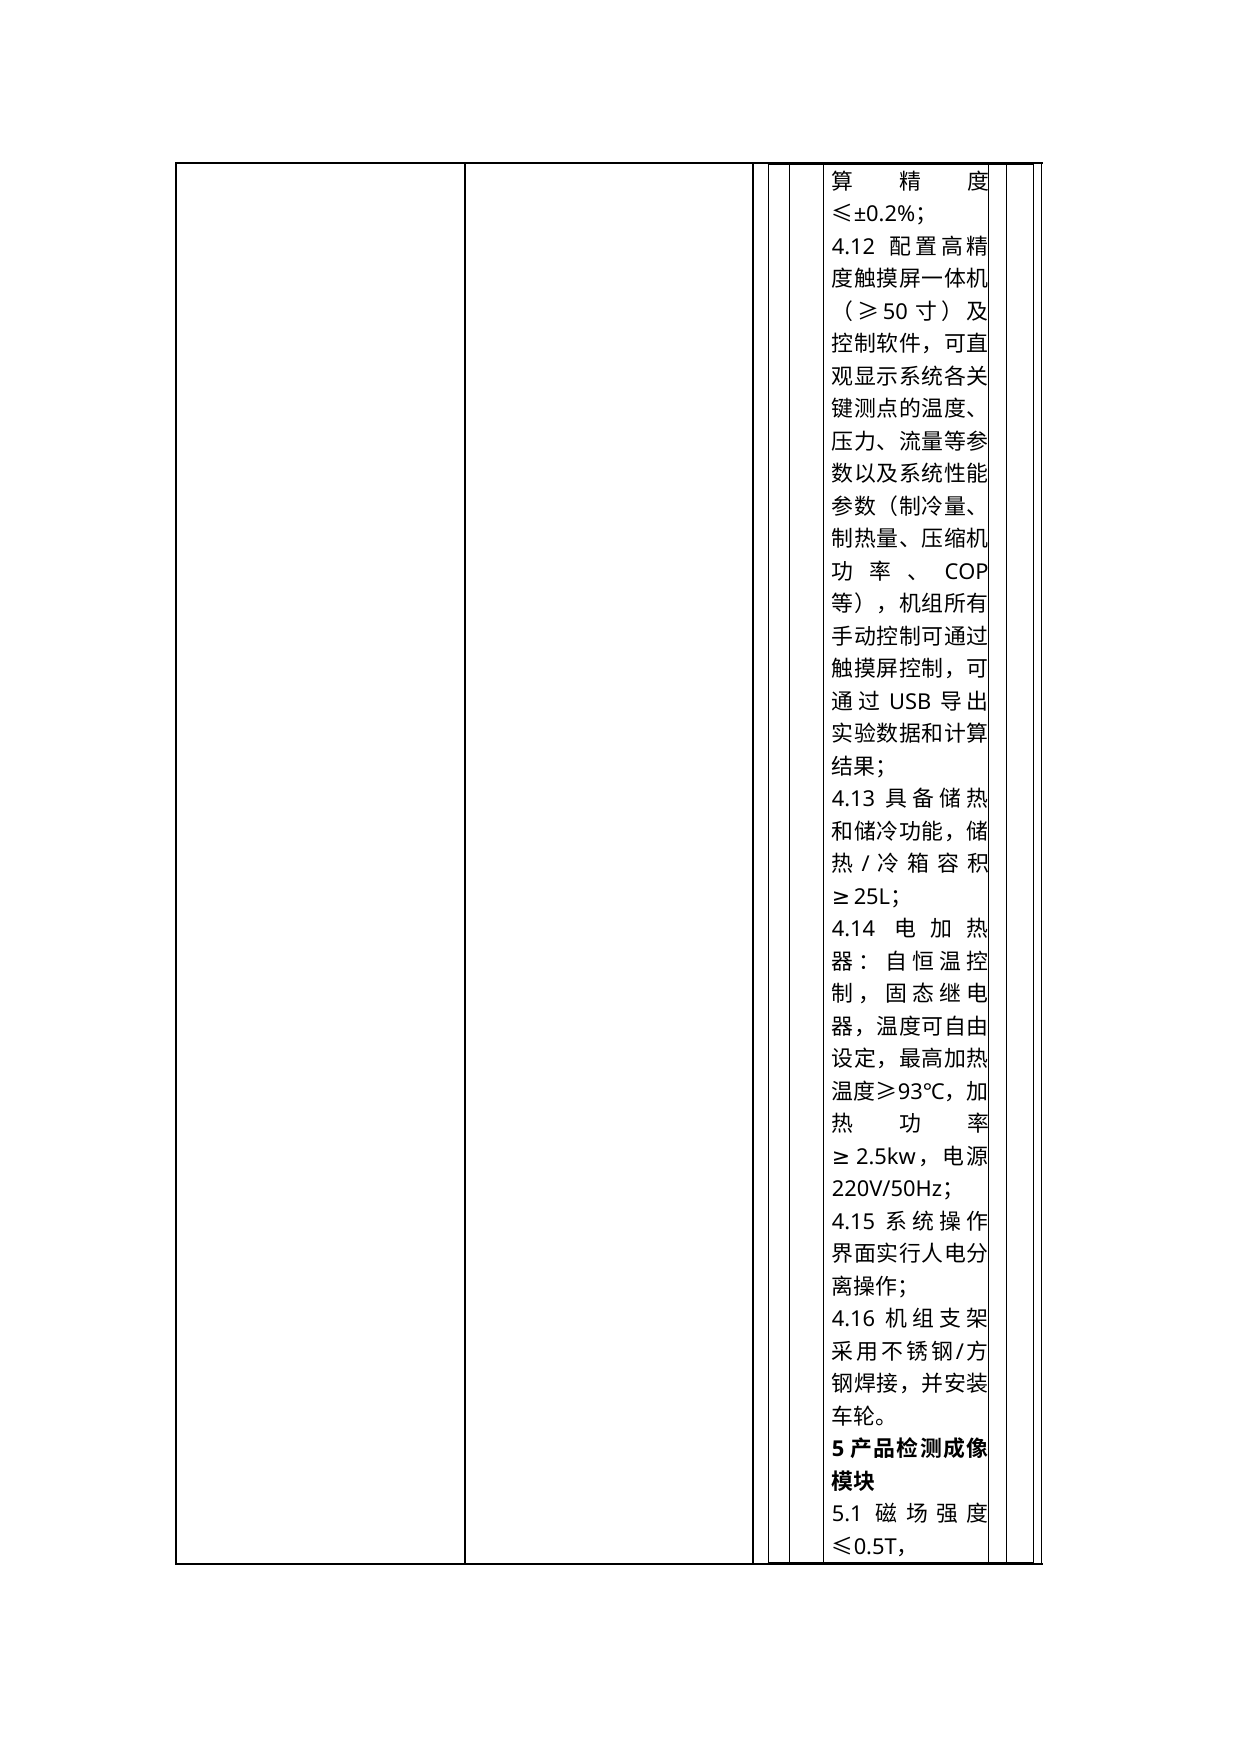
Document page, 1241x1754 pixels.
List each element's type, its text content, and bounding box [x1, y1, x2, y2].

table_cell [466, 164, 752, 1563]
table_cell [1034, 164, 1041, 1563]
table_cell [754, 164, 768, 1563]
table_cell 1 [177, 164, 464, 1563]
